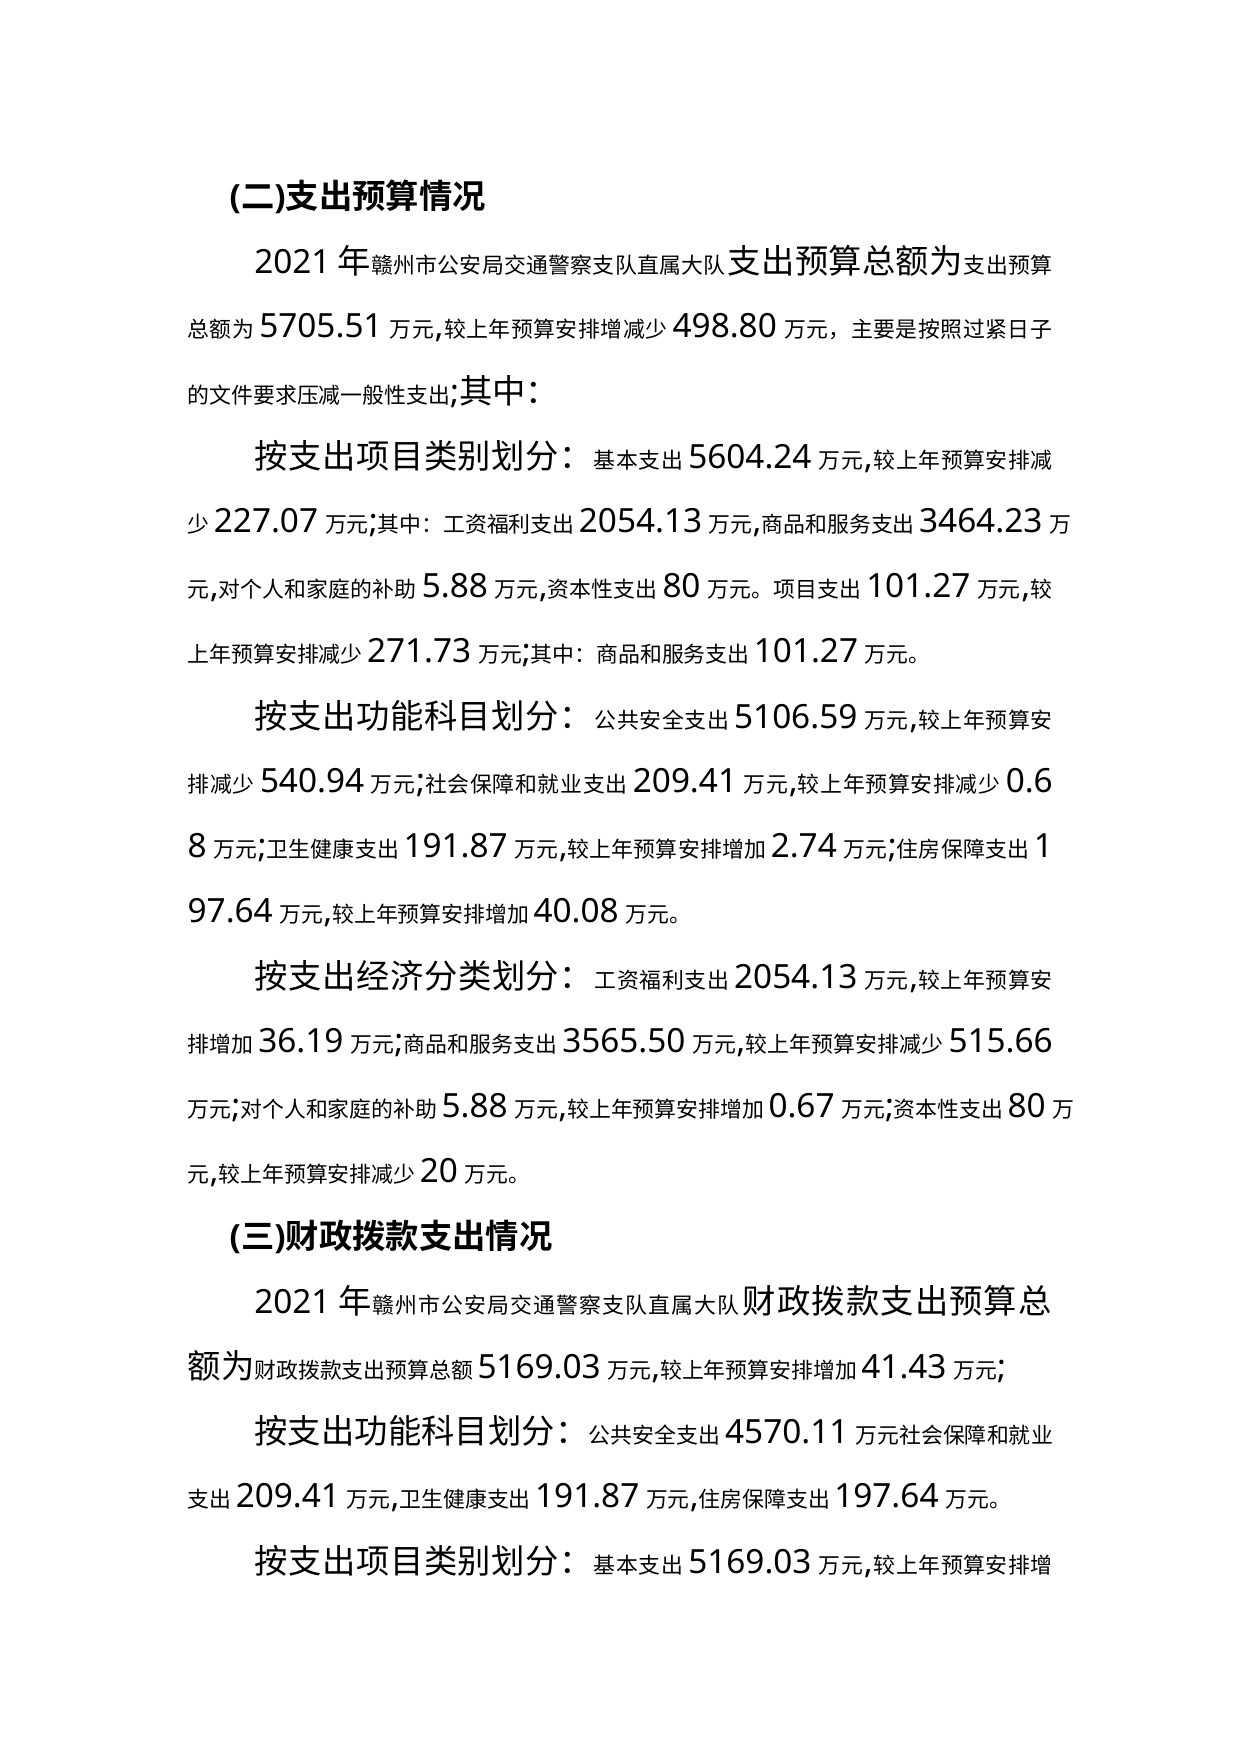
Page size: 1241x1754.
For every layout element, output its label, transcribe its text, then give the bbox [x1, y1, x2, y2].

text 按支出功能科目划分：公共安全支出5106.59万元,较上年预算安排减少540.94万元;社会保障和就业支出209.41万元,较上年预算安排减少0.68万元;卫生健康支出191.87万元,较上年预算安排增加2.74万元;住房保障支出197.64万元,较上年预算安排增加40.08万元。 [187, 682, 1053, 942]
text (二)支出预算情况 [187, 162, 1053, 227]
text (三)财政拨款支出情况 [187, 1202, 1053, 1267]
text 2021年赣州市公安局交通警察支队直属大队财政拨款支出预算总额为财政拨款支出预算总额5169.03万元,较上年预算安排增加41.43万元; [187, 1267, 1053, 1397]
text 按支出经济分类划分：工资福利支出2054.13万元,较上年预算安排增加36.19万元;商品和服务支出3565.50万元,较上年预算安排减少515.66万元;对个人和家庭的补助5.88万元,较上年预算安排增加0.67万元;资本性支出80万元,较上年预算安排减少20万元。 [187, 942, 1053, 1202]
text 按支出项目类别划分：基本支出5604.24万元,较上年预算安排减少227.07万元;其中：工资福利支出2054.13万元,商品和服务支出3464.23万元,对个人和家庭的补助5.88万元,资本性支出80万元。项目支出101.27万元,较上年预算安排减少271.73万元;其中：商品和服务支出101.27万元。 [187, 422, 1053, 682]
text 按支出功能科目划分：公共安全支出4570.11万元社会保障和就业支出209.41万元,卫生健康支出191.87万元,住房保障支出197.64万元。 [187, 1397, 1053, 1527]
text 2021年赣州市公安局交通警察支队直属大队支出预算总额为支出预算总额为5705.51万元,较上年预算安排增减少498.80万元，主要是按照过紧日子的文件要求压减一般性支出;其中： [187, 227, 1053, 422]
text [187, 1527, 1053, 1592]
